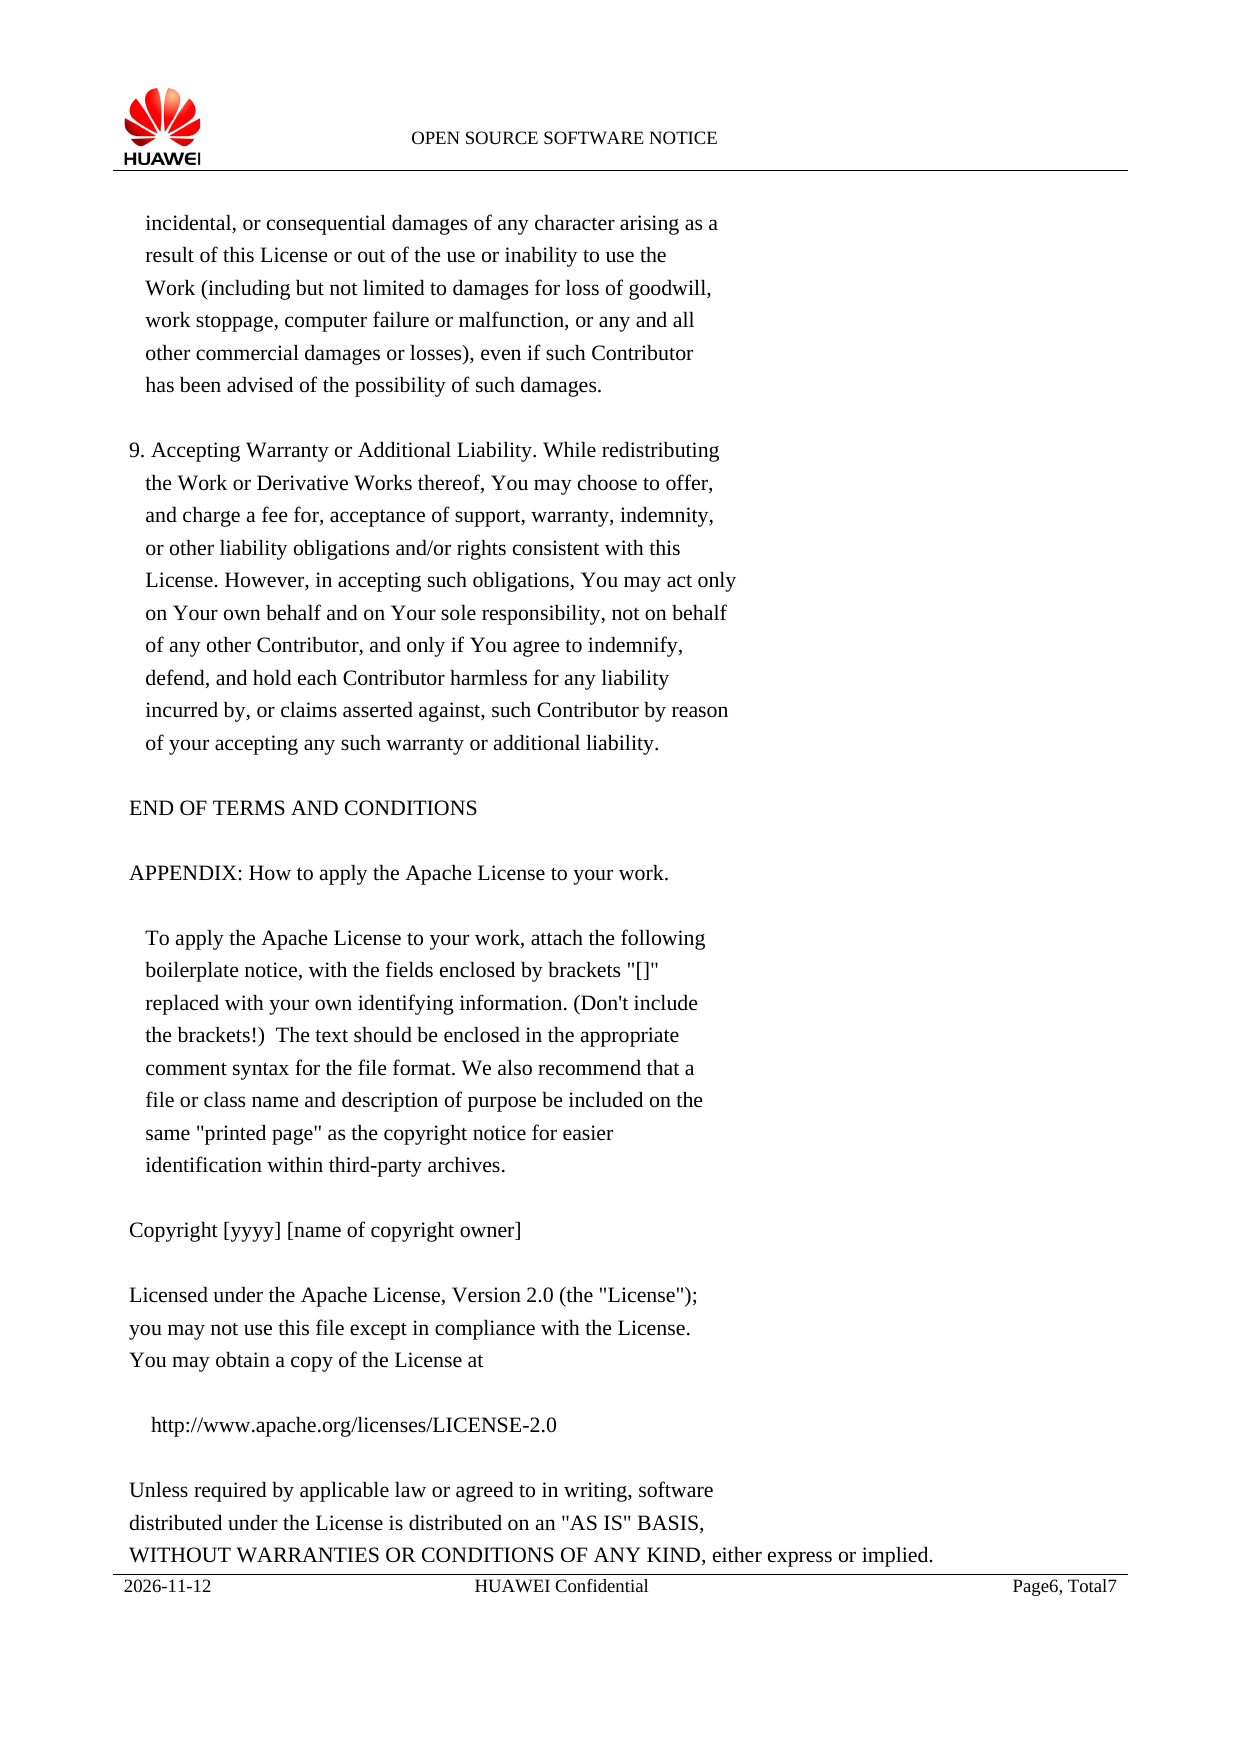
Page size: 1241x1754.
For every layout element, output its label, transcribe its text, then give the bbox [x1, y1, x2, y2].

picture [124, 88, 201, 165]
